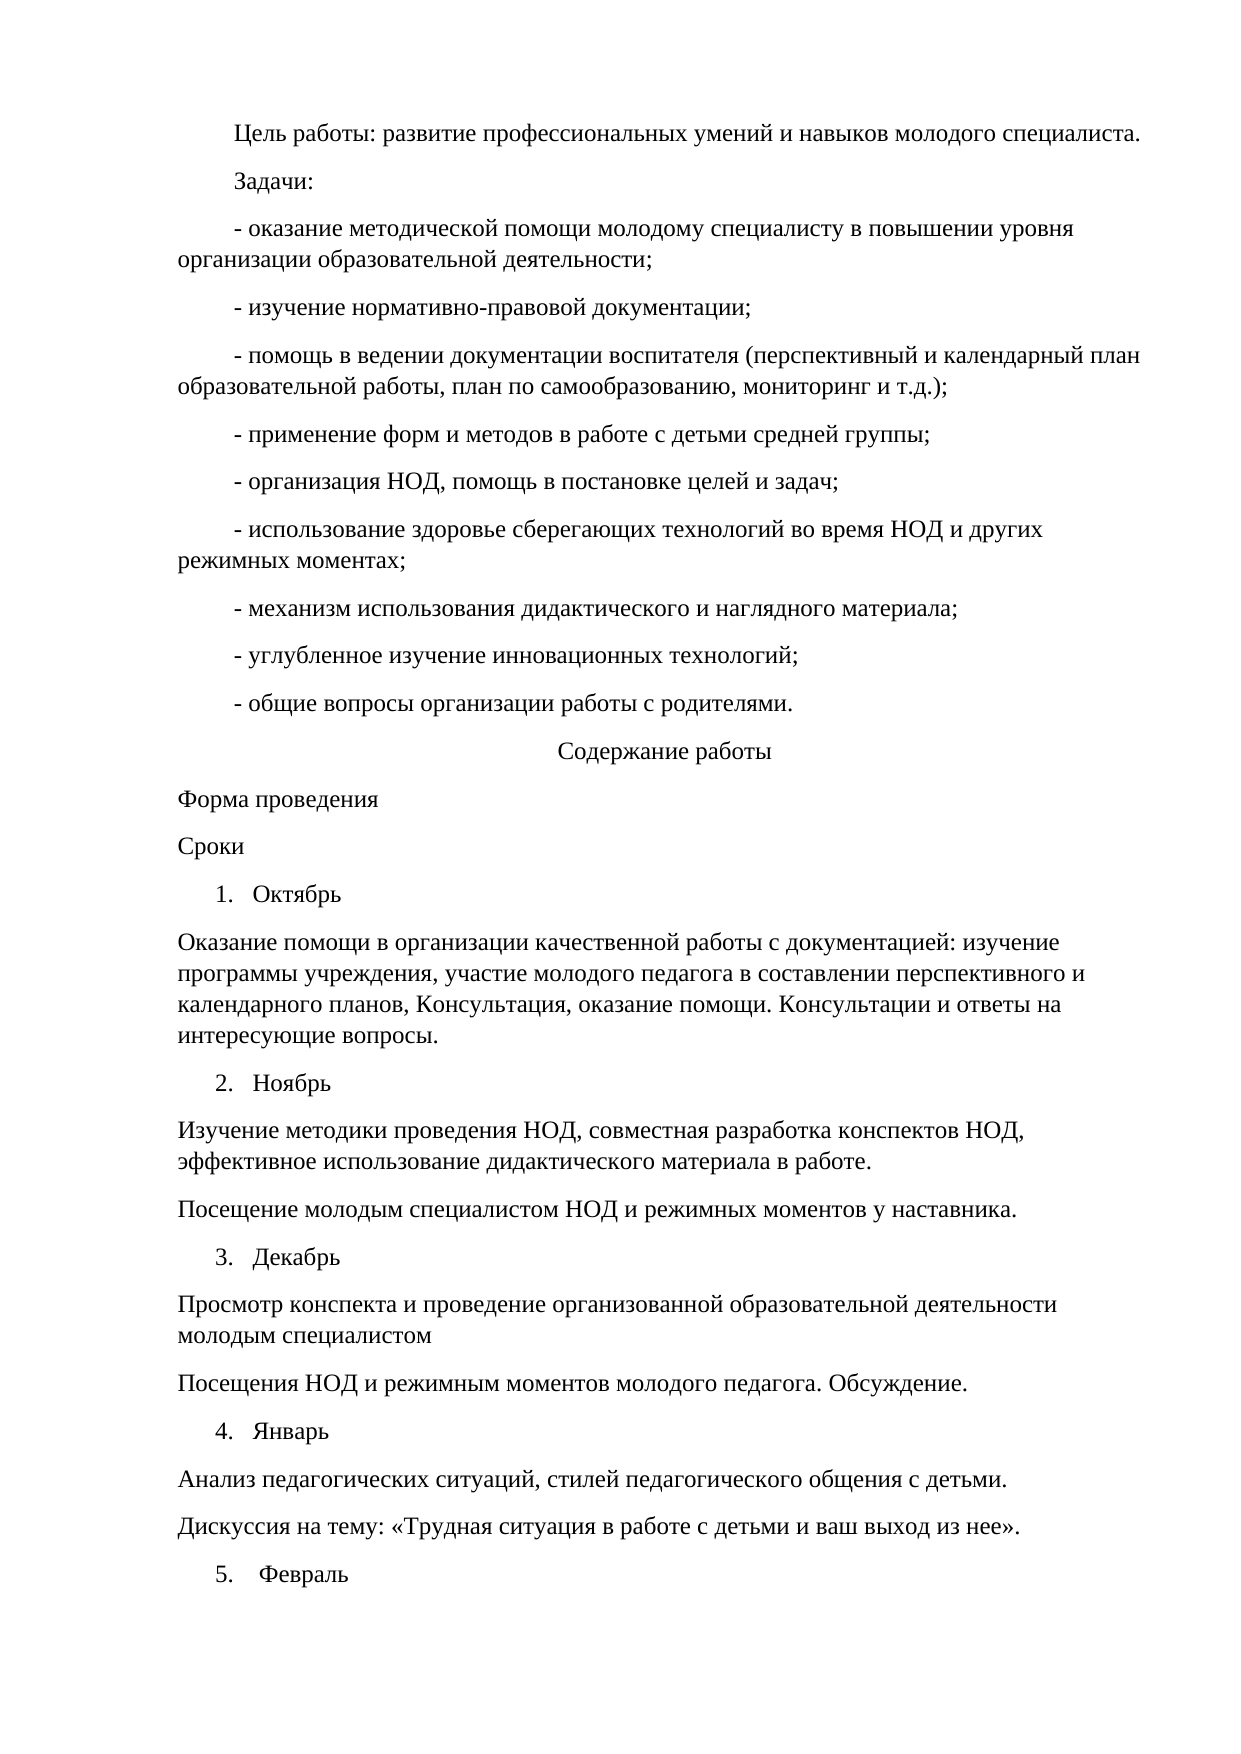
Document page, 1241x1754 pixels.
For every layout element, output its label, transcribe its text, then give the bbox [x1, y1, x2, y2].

text - изучение нормативно-правовой документации; [177, 292, 1152, 321]
text - применение форм и методов в работе с детьми средней группы; [177, 419, 1152, 447]
text Цель работы: развитие профессиональных умений и навыков молодого специалиста. [177, 118, 1152, 147]
list Январь [215, 1416, 1152, 1445]
text - оказание методической помощи молодому специалисту в повышении уровня организации образовательной деятельности; [177, 213, 1152, 273]
text - помощь в ведении документации воспитателя (перспективный и календарный план образовательной работы, план по самообразованию, мониторинг и т.д.); [177, 340, 1152, 400]
text Посещение молодым специалистом НОД и режимных моментов у наставника. [177, 1194, 1152, 1223]
text - общие вопросы организации работы с родителями. [177, 688, 1152, 717]
text Содержание работы [177, 736, 1152, 765]
list Октябрь [215, 879, 1152, 908]
text Задачи: [177, 166, 1152, 194]
text Оказание помощи в организации качественной работы с документацией: изучение программы учреждения, участие молодого педагога в составлении перспективного и календарного планов, Консультация, оказание помощи. Консультации и ответы на интересующие вопросы. [177, 927, 1152, 1049]
text - механизм использования дидактического и наглядного материала; [177, 593, 1152, 622]
list Ноябрь [215, 1068, 1152, 1096]
text Изучение методики проведения НОД, совместная разработка конспектов НОД, эффективное использование дидактического материала в работе. [177, 1115, 1152, 1175]
text Дискуссия на тему: «Трудная ситуация в работе с детьми и ваш выход из нее». [177, 1511, 1152, 1540]
text - организация НОД, помощь в постановке целей и задач; [177, 466, 1152, 495]
text Просмотр конспекта и проведение организованной образовательной деятельности молодым специалистом [177, 1289, 1152, 1349]
text - углубленное изучение инновационных технологий; [177, 641, 1152, 669]
text Посещения НОД и режимным моментов молодого педагога. Обсуждение. [177, 1368, 1152, 1397]
text Анализ педагогических ситуаций, стилей педагогического общения с детьми. [177, 1464, 1152, 1492]
list Декабрь [215, 1242, 1152, 1271]
text Форма проведения [177, 784, 1152, 812]
text Сроки [177, 831, 1152, 860]
list Февраль [215, 1559, 1152, 1588]
text - использование здоровье сберегающих технологий во время НОД и других режимных моментах; [177, 514, 1152, 574]
